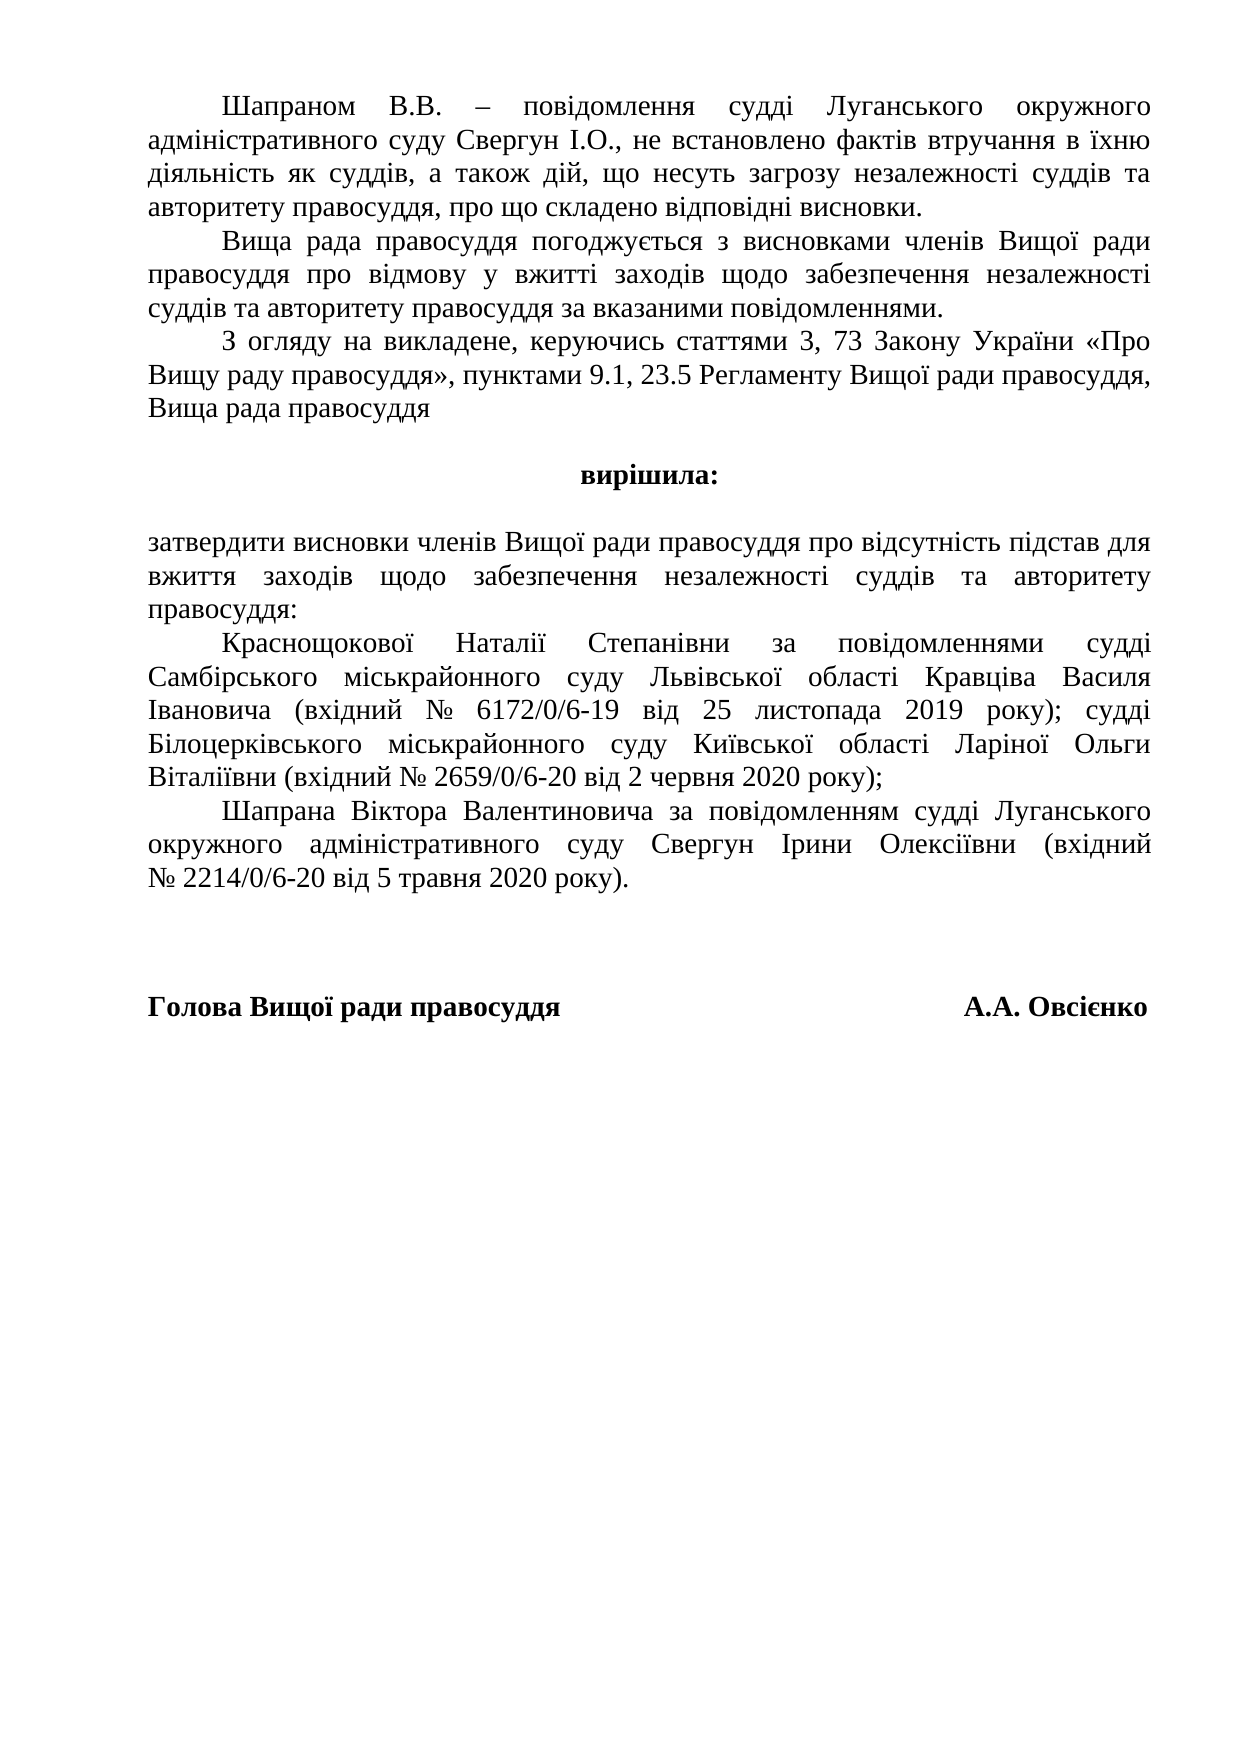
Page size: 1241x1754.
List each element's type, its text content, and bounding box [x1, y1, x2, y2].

text Шапрана Віктора Валентиновича за повідомленням судді Луганського окружного адміністративного суду Свергун Ірини Олексіївни (вхідний № 2214/0/6-20 від 5 травня 2020 року). [148, 793, 1152, 893]
text Краснощокової Наталії Степанівни за повідомленнями судді Самбірського міськрайонного суду Львівської області Кравціва Василя Івановича (вхідний № 6172/0/6-19 від 25 листопада 2019 року); судді Білоцерківського міськрайонного суду Київської області Ларіної Ольги Віталіївни (вхідний № 2659/0/6-20 від 2 червня 2020 року); [148, 625, 1152, 793]
text затвердити висновки членів Вищої ради правосуддя про відсутність підстав для вжиття заходів щодо забезпечення незалежності суддів та авторитету правосуддя: [148, 524, 1152, 625]
text Шапраном В.В. – повідомлення судді Луганського окружного адміністративного суду Свергун І.О., не встановлено фактів втручання в їхню діяльність як суддів, а також дій, що несуть загрозу незалежності суддів та авторитету правосуддя, про що складено відповідні висновки. [148, 88, 1152, 223]
text Вища рада правосуддя погоджується з висновками членів Вищої ради правосуддя про відмову у вжитті заходів щодо забезпечення незалежності суддів та авторитету правосуддя за вказаними повідомленнями. [148, 223, 1152, 323]
text вирішила: [148, 457, 1152, 491]
text Голова Вищої ради правосуддя А.А. Овсієнко [148, 989, 1152, 1022]
text З огляду на викладене, керуючись статтями 3, 73 Закону України «Про Вищу раду правосуддя», пунктами 9.1, 23.5 Регламенту Вищої ради правосуддя, Вища рада правосуддя [148, 323, 1152, 424]
